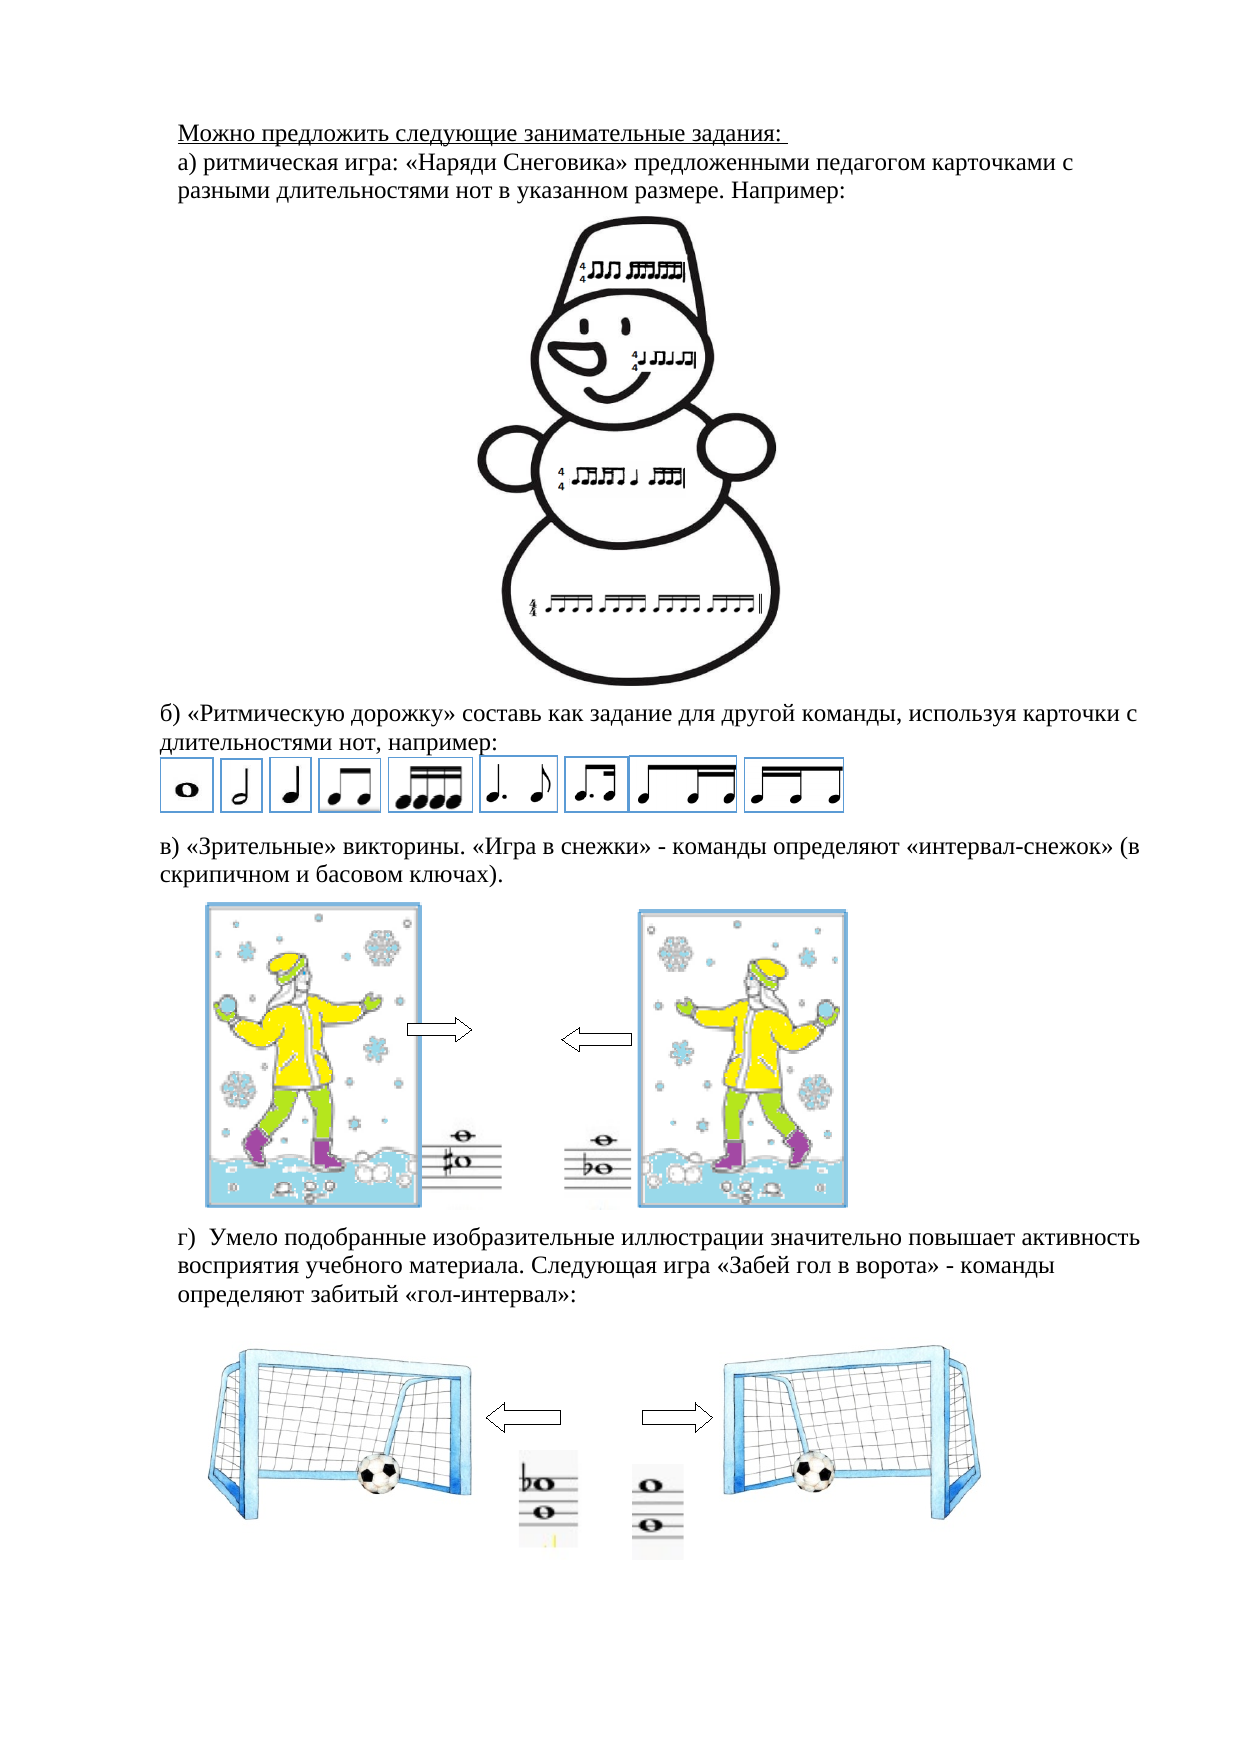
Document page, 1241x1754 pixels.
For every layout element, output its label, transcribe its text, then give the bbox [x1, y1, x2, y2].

picture [564, 1108, 632, 1210]
picture [203, 900, 502, 1210]
picture [222, 760, 261, 811]
text г) Умело подобранные изобразительные иллюстрации значительно повышает активность восприятия учебного материала. Следующая игра «Забей гол в ворота» - команды определяют забитый «гол-интервал»: [177, 1222, 1152, 1308]
picture [518, 1450, 583, 1560]
picture [320, 759, 380, 811]
picture [630, 757, 736, 811]
picture [745, 759, 843, 811]
picture [389, 758, 472, 811]
picture [165, 1311, 513, 1560]
picture [566, 758, 627, 811]
picture [481, 757, 557, 811]
picture [637, 907, 849, 1210]
picture [161, 759, 212, 811]
picture [271, 758, 310, 811]
text в) «Зрительные» викторины. «Игра в снежки» - команды определяют «интервал-снежок» (в скрипичном и басовом ключах). [159, 831, 1152, 888]
picture [632, 1308, 1022, 1560]
picture [477, 216, 787, 686]
text Можно предложить следующие занимательные задания: а) ритмическая игра: «Наряди Снеговика» предложенными педагогом карточками с разными длительностями нот в указанном размере. Например: [177, 118, 1152, 204]
